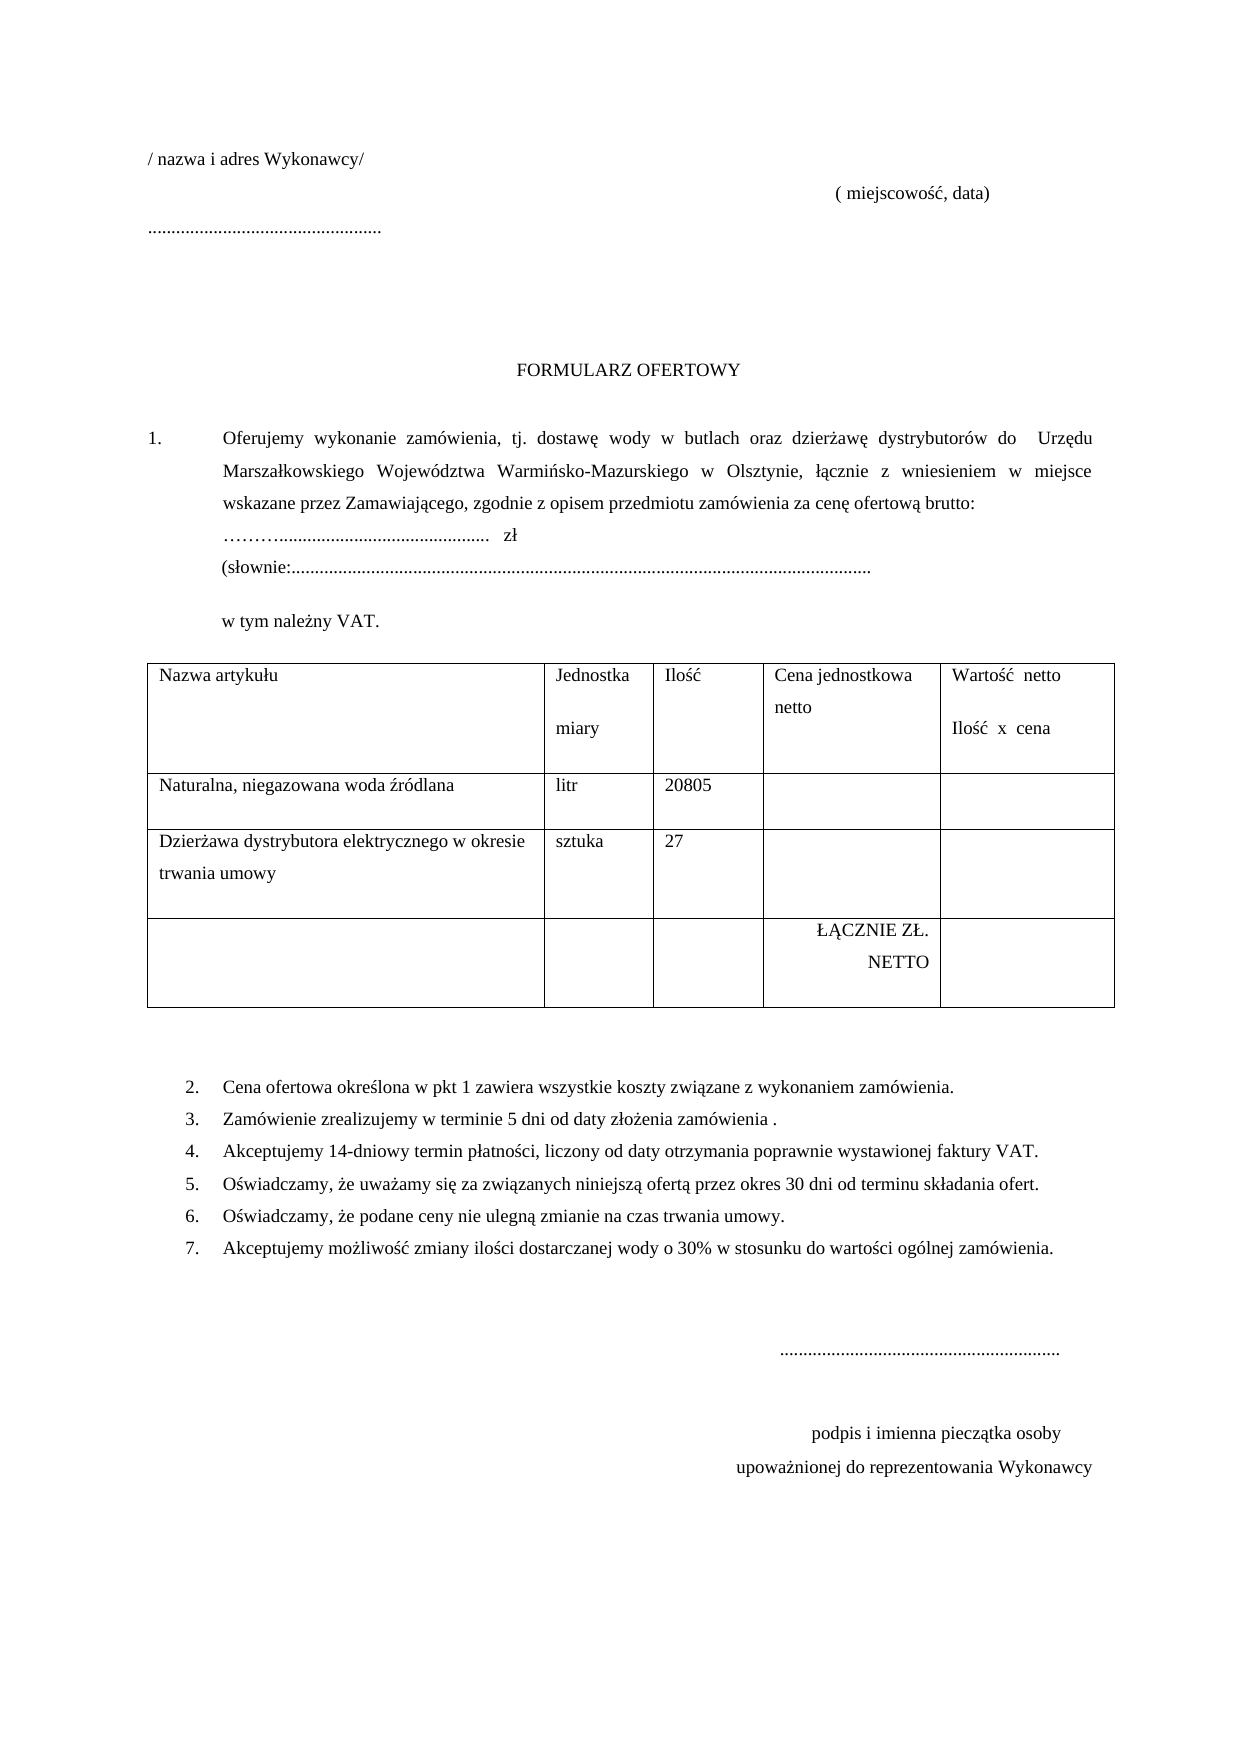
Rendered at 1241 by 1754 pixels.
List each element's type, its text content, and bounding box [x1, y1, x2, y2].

list Zamówienie zrealizujemy w terminie 5 dni od daty złożenia zamówienia . [185, 1108, 1093, 1130]
list Cena ofertowa określona w pkt 1 zawiera wszystkie koszty związane z wykonaniem zamówienia. [185, 1076, 1093, 1097]
text / nazwa i adres Wykonawcy/ [148, 148, 1093, 169]
text .................................................. [148, 216, 1093, 237]
table_cell [148, 919, 544, 1007]
table_cell [654, 919, 763, 1007]
table_cell [941, 919, 1114, 1007]
list Oświadczamy, że uważamy się za związanych niniejszą ofertą przez okres 30 dni od terminu składania ofert. [185, 1173, 1093, 1194]
list Akceptujemy możliwość zmiany ilości dostarczanej wody o 30% w stosunku do wartości ogólnej zamówienia. [185, 1237, 1093, 1259]
table_cell Dzierżawa dystrybutora elektrycznego w okresie trwania umowy [148, 830, 544, 918]
text FORMULARZ OFERTOWY [443, 359, 1093, 381]
table_cell [764, 774, 940, 829]
table_cell ŁĄCZNIE ZŁ. NETTO [764, 919, 940, 1007]
text upoważnionej do reprezentowania Wykonawcy [148, 1456, 1093, 1478]
table_cell 20805 [654, 774, 763, 829]
table_header Nazwa artykułu [148, 664, 544, 772]
table_cell [764, 830, 940, 918]
table_header Cena jednostkowa netto [764, 664, 940, 772]
list Oferujemy wykonanie zamówienia, tj. dostawę wody w butlach oraz dzierżawę dystrybutorów do Urzędu Marszałkowskiego Województwa Warmińsko-Mazurskiego w Olsztynie, łącznie z wniesieniem w miejsce wskazane przez Zamawiającego, zgodnie z opisem przedmiotu zamówienia za cenę ofertową brutto: [148, 427, 1093, 513]
text podpis i imienna pieczątka osoby [811, 1372, 1093, 1444]
table_cell [941, 830, 1114, 918]
table_cell [545, 919, 653, 1007]
table_cell 27 [654, 830, 763, 918]
table_cell sztuka [545, 830, 653, 918]
table_header Wartość netto Ilość x cena [941, 664, 1114, 772]
list ………............................................. zł [223, 524, 1093, 546]
table_cell Naturalna, niegazowana woda źródlana [148, 774, 544, 829]
table_header Ilość [654, 664, 763, 772]
table_header Jednostka miary [545, 664, 653, 772]
text ............................................................ [673, 1338, 1093, 1359]
text w tym należny VAT. [148, 609, 1093, 631]
text (słownie:............................................................................................................................ [148, 556, 1093, 578]
table_cell [941, 774, 1114, 829]
list Akceptujemy 14-dniowy termin płatności, liczony od daty otrzymania poprawnie wystawionej faktury VAT. [185, 1140, 1093, 1162]
text ( miejscowość, data) [148, 182, 1093, 203]
table_cell litr [545, 774, 653, 829]
list Oświadczamy, że podane ceny nie ulegną zmianie na czas trwania umowy. [185, 1205, 1093, 1227]
